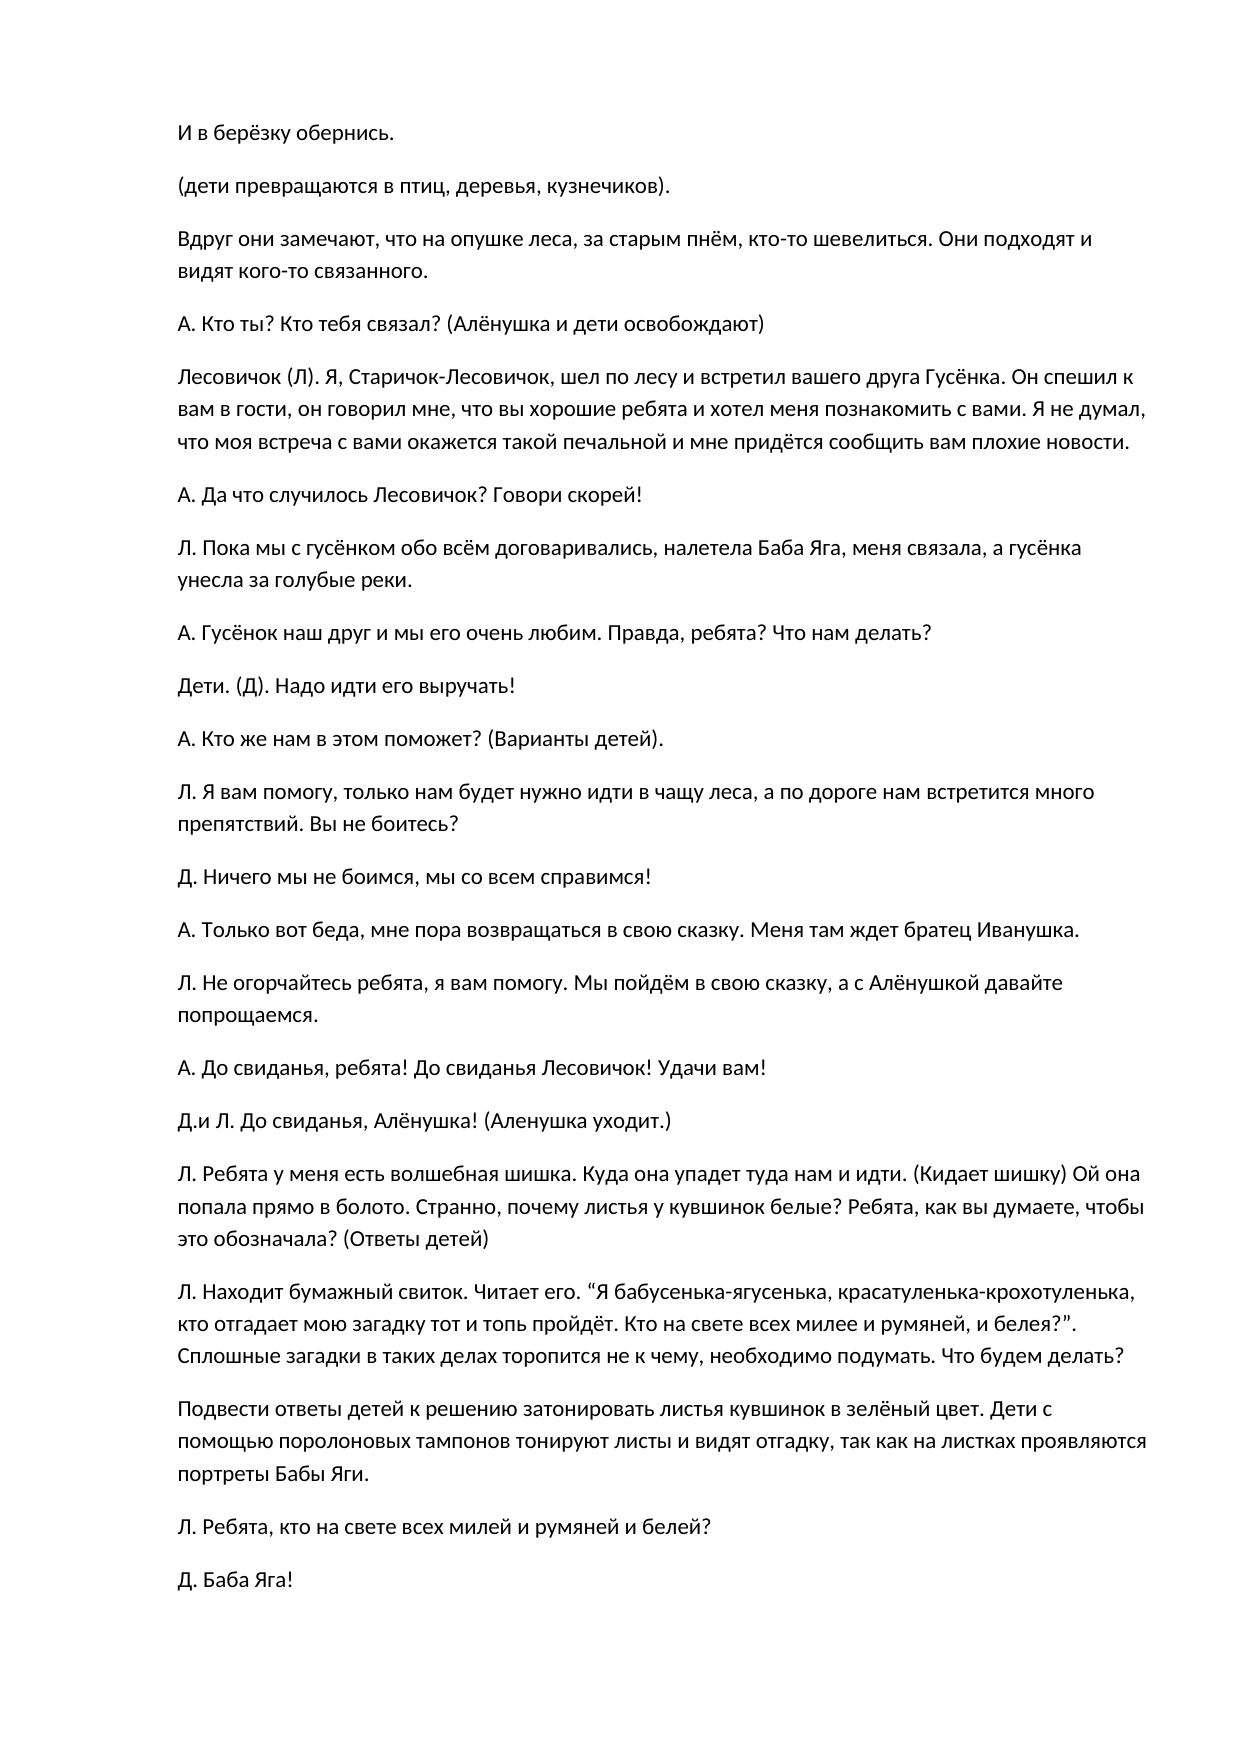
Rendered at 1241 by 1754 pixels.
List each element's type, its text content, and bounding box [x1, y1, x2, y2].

text Подвести ответы детей к решению затонировать листья кувшинок в зелёный цвет. Дети с помощью поролоновых тампонов тонируют листы и видят отгадку, так как на листках проявляются портреты Бабы Яги. [177, 1394, 1152, 1487]
text А. Гусёнок наш друг и мы его очень любим. Правда, ребята? Что нам делать? [177, 618, 1152, 646]
text Л. Ребята у меня есть волшебная шишка. Куда она упадет туда нам и идти. (Кидает шишку) Ой она попала прямо в болото. Странно, почему листья у кувшинок белые? Ребята, как вы думаете, чтобы это обозначала? (Ответы детей) [177, 1159, 1152, 1252]
text Д. Баба Яга! [177, 1565, 1152, 1593]
text Д.и Л. До свиданья, Алёнушка! (Аленушка уходит.) [177, 1107, 1152, 1134]
text А. До свиданья, ребята! До свиданья Лесовичок! Удачи вам! [177, 1053, 1152, 1082]
text А. Кто ты? Кто тебя связал? (Алёнушка и дети освобождают) [177, 309, 1152, 337]
text Л. Находит бумажный свиток. Читает его. “Я бабусенька-ягусенька, красатуленька-крохотуленька, кто отгадает мою загадку тот и топь пройдёт. Кто на свете всех милее и румяней, и белея?”. Сплошные загадки в таких делах торопится не к чему, необходимо подумать. Что будем делать? [177, 1277, 1152, 1369]
text А. Да что случилось Лесовичок? Говори скорей! [177, 480, 1152, 508]
text (дети превращаются в птиц, деревья, кузнечиков). [177, 171, 1152, 199]
text Вдруг они замечают, что на опушке леса, за старым пнём, кто-то шевелиться. Они подходят и видят кого-то связанного. [177, 224, 1152, 284]
text Л. Ребята, кто на свете всех милей и румяней и белей? [177, 1512, 1152, 1540]
text А. Только вот беда, мне пора возвращаться в свою сказку. Меня там ждет братец Иванушка. [177, 915, 1152, 943]
text Л. Пока мы с гусёнком обо всём договаривались, налетела Баба Яга, меня связала, а гусёнка унесла за голубые реки. [177, 533, 1152, 593]
text Дети. (Д). Надо идти его выручать! [177, 671, 1152, 699]
text И в берёзку обернись. [177, 118, 1152, 146]
text Л. Я вам помогу, только нам будет нужно идти в чащу леса, а по дороге нам встретится много препятствий. Вы не боитесь? [177, 777, 1152, 837]
text Л. Не огорчайтесь ребята, я вам помогу. Мы пойдём в свою сказку, а с Алёнушкой давайте попрощаемся. [177, 968, 1152, 1028]
text Лесовичок (Л). Я, Старичок-Лесовичок, шел по лесу и встретил вашего друга Гусёнка. Он спешил к вам в гости, он говорил мне, что вы хорошие ребята и хотел меня познакомить с вами. Я не думал, что моя встреча с вами окажется такой печальной и мне придётся сообщить вам плохие новости. [177, 362, 1152, 455]
text А. Кто же нам в этом поможет? (Варианты детей). [177, 724, 1152, 752]
text Д. Ничего мы не боимся, мы со всем справимся! [177, 862, 1152, 890]
